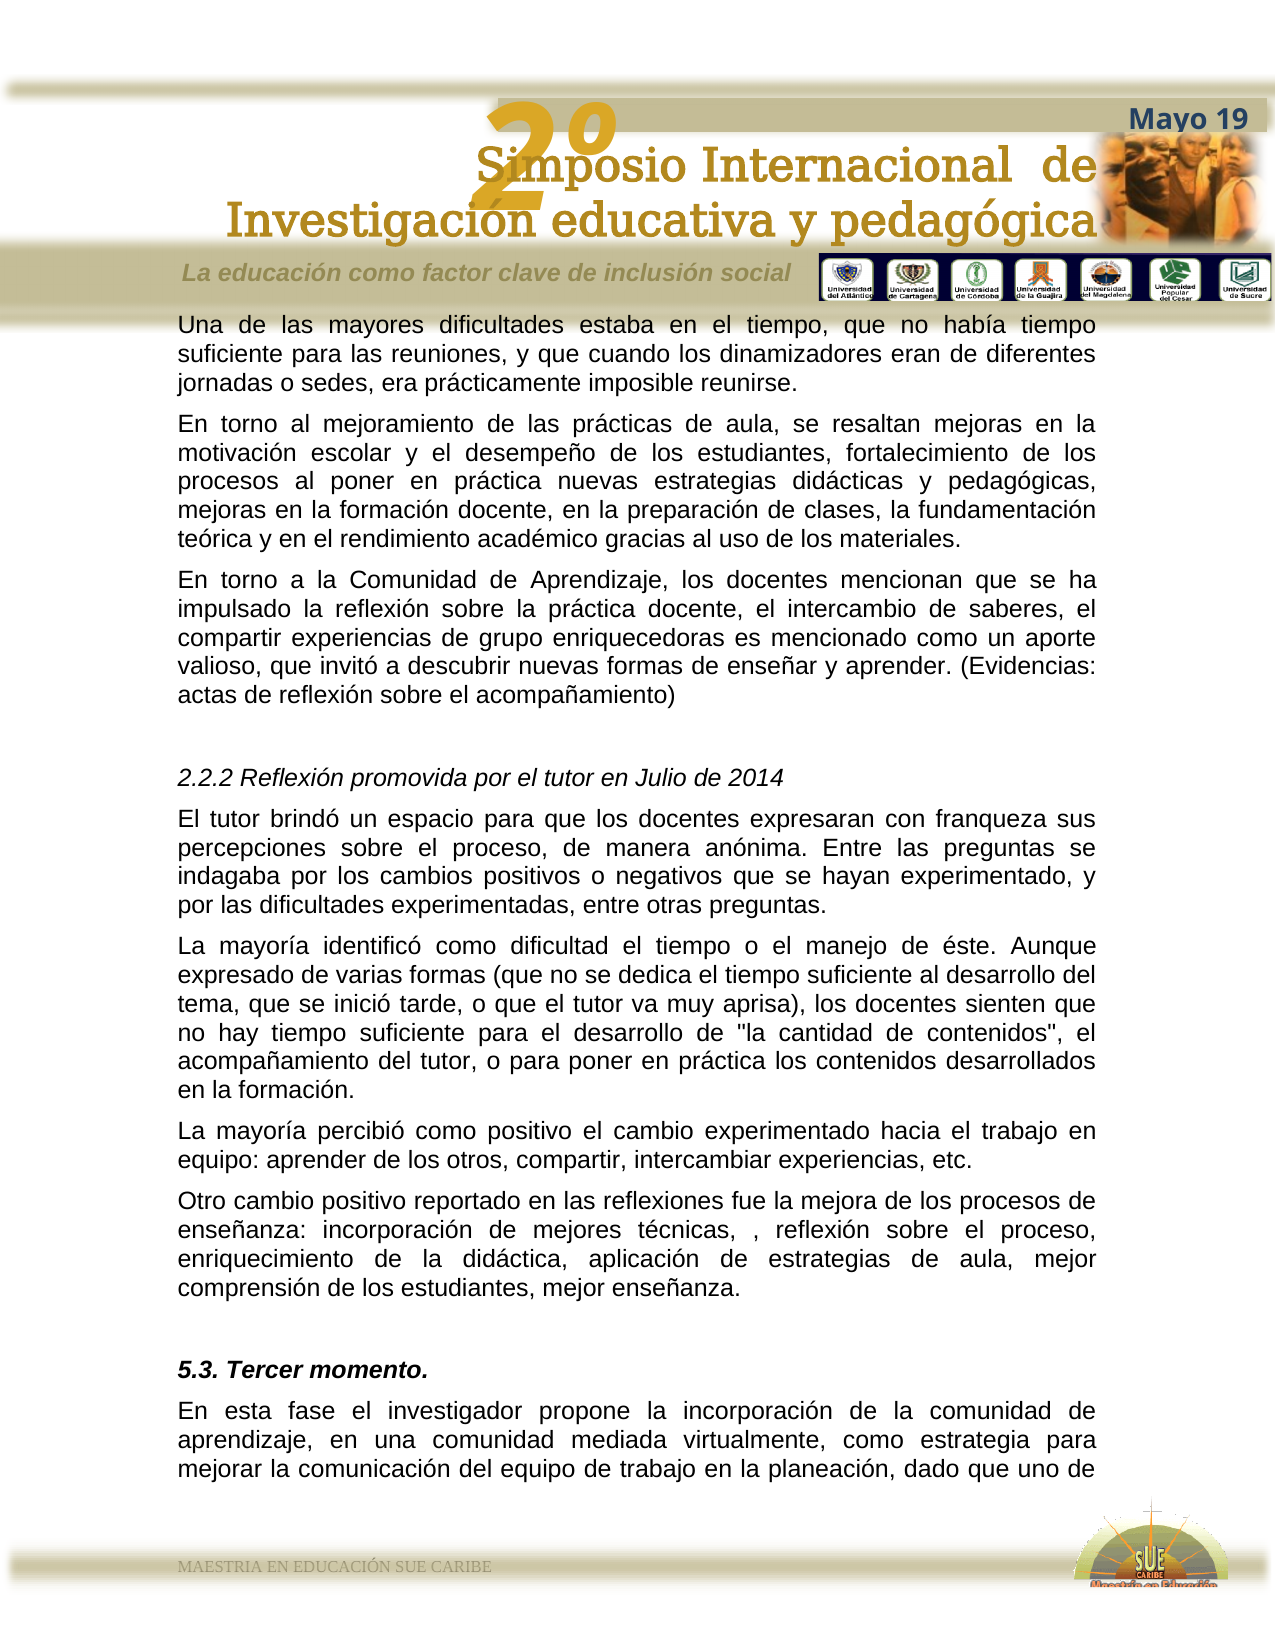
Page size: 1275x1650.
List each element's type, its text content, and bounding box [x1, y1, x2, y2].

text El tutor brindó un espacio para que los docentes expresaran con franqueza sus percepciones sobre el proceso, de manera anónima. Entre las preguntas se indagaba por los cambios positivos o negativos que se hayan experimentado, y por las dificultades experimentadas, entre otras preguntas. [177, 804, 1098, 919]
text En torno a la Comunidad de Aprendizaje, los docentes mencionan que se ha impulsado la reflexión sobre la práctica docente, el intercambio de saberes, el compartir experiencias de grupo enriquecedoras es mencionado como un aporte valioso, que invitó a descubrir nuevas formas de enseñar y aprender. (Evidencias: actas de reflexión sobre el acompañamiento) [177, 565, 1098, 709]
text 5.3. Tercer momento. [177, 1355, 1098, 1384]
text En torno al mejoramiento de las prácticas de aula, se resaltan mejoras en la motivación escolar y el desempeño de los estudiantes, fortalecimiento de los procesos al poner en práctica nuevas estrategias didácticas y pedagógicas, mejoras en la formación docente, en la preparación de clases, la fundamentación teórica y en el rendimiento académico gracias al uso de los materiales. [177, 409, 1098, 553]
text La mayoría identificó como dificultad el tiempo o el manejo de éste. Aunque expresado de varias formas (que no se dedica el tiempo suficiente al desarrollo del tema, que se inició tarde, o que el tutor va muy aprisa), los docentes sienten que no hay tiempo suficiente para el desarrollo de "la cantidad de contenidos", el acompañamiento del tutor, o para poner en práctica los contenidos desarrollados en la formación. [177, 931, 1098, 1104]
text Otro cambio positivo reportado en las reflexiones fue la mejora de los procesos de enseñanza: incorporación de mejores técnicas, , reflexión sobre el proceso, enriquecimiento de la didáctica, aplicación de estrategias de aula, mejor comprensión de los estudiantes, mejor enseñanza. [177, 1186, 1098, 1301]
text Una de las mayores dificultades estaba en el tiempo, que no había tiempo suficiente para las reuniones, y que cuando los dinamizadores eran de diferentes jornadas o sedes, era prácticamente imposible reunirse. [177, 310, 1098, 396]
picture [0, 1495, 1271, 1596]
picture [1114, 143, 1239, 235]
text 2.2.2 Reflexión promovida por el tutor en Julio de 2014 [177, 763, 1098, 791]
picture [818, 253, 1271, 301]
text La mayoría percibió como positivo el cambio experimentado hacia el trabajo en equipo: aprender de los otros, compartir, intercambiar experiencias, etc. [177, 1116, 1098, 1174]
